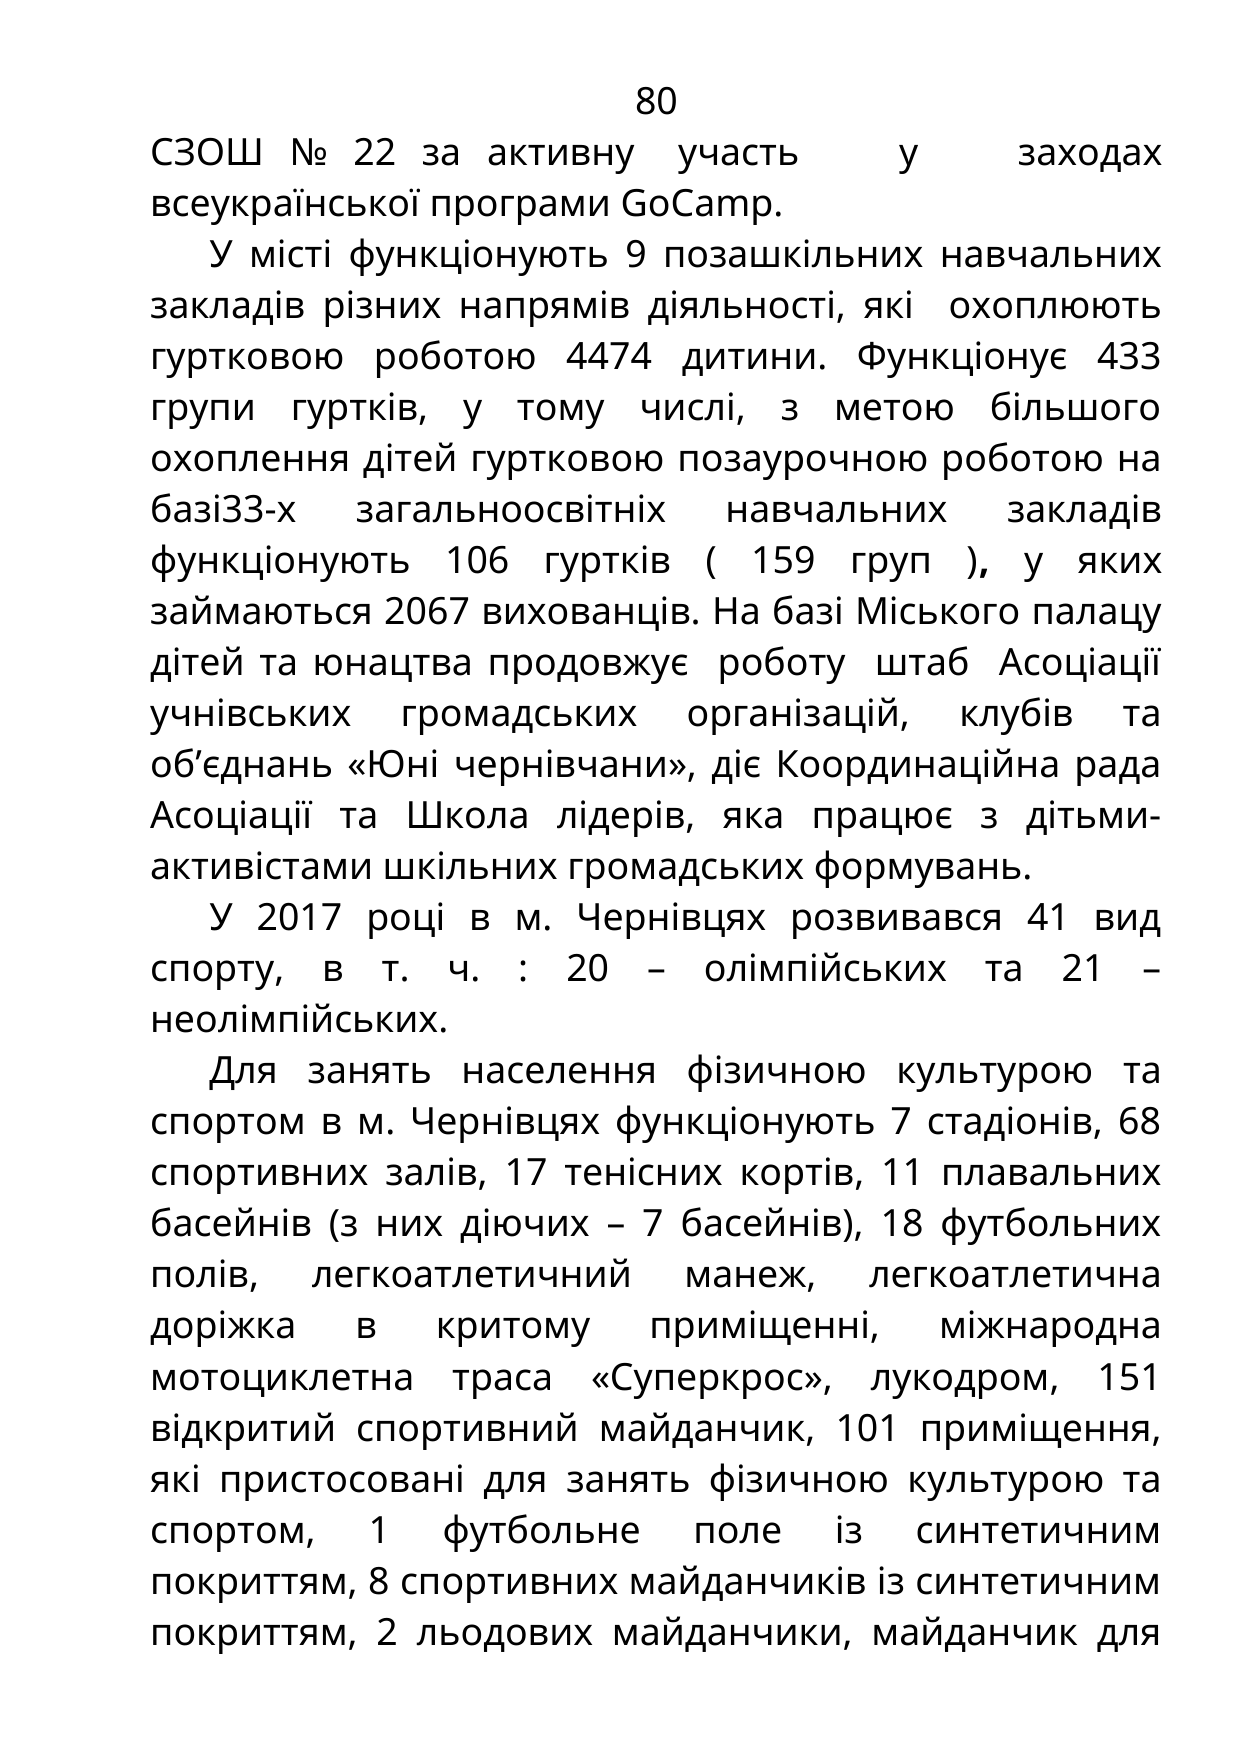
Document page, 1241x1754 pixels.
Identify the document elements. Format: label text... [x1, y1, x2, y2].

text У місті функціонують 9 позашкільних навчальних закладів різних напрямів діяльності, які охоплюють гуртковою роботою 4474 дитини. Функціонує 433 групи гуртків, у тому числі, з метою більшого охоплення дітей гуртковою позаурочною роботою на базі33-х загальноосвітніх навчальних закладів функціонують 106 гуртків ( 159 груп ), у яких займаються 2067 вихованців. На базі Міського палацу дітей та юнацтва продовжує роботу штаб Асоціації учнівських громадських організацій, клубів та об’єднань «Юні чернівчани», діє Координаційна рада Асоціації та Школа лідерів, яка працює з дітьми-активістами шкільних громадських формувань. [150, 227, 1162, 891]
text У 2017 році в м. Чернівцях розвивався 41 вид спорту, в т. ч. : 20 – олімпійських та 21 – неолімпійських. [150, 891, 1162, 1044]
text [150, 1044, 1162, 1656]
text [150, 125, 1162, 227]
